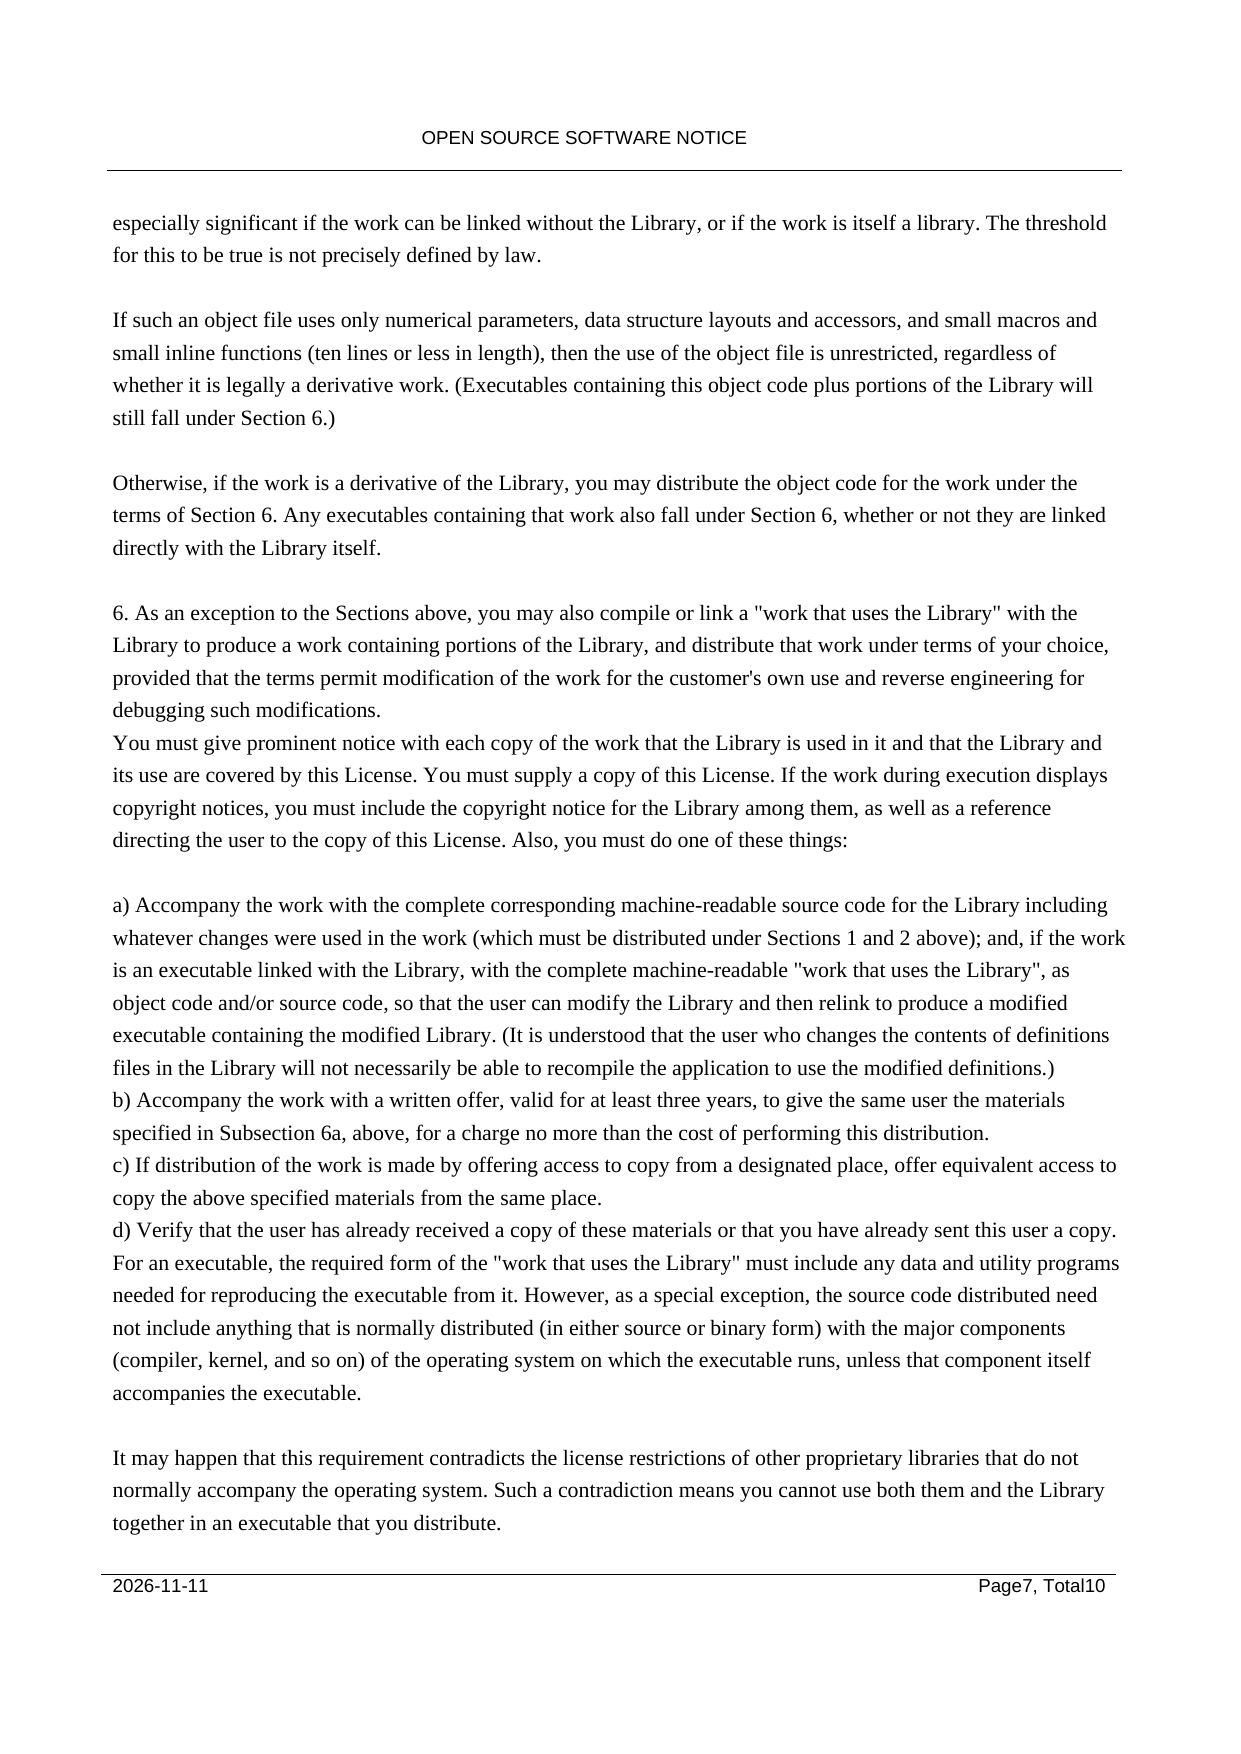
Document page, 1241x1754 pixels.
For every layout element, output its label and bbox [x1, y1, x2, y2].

text [112, 206, 1128, 1539]
